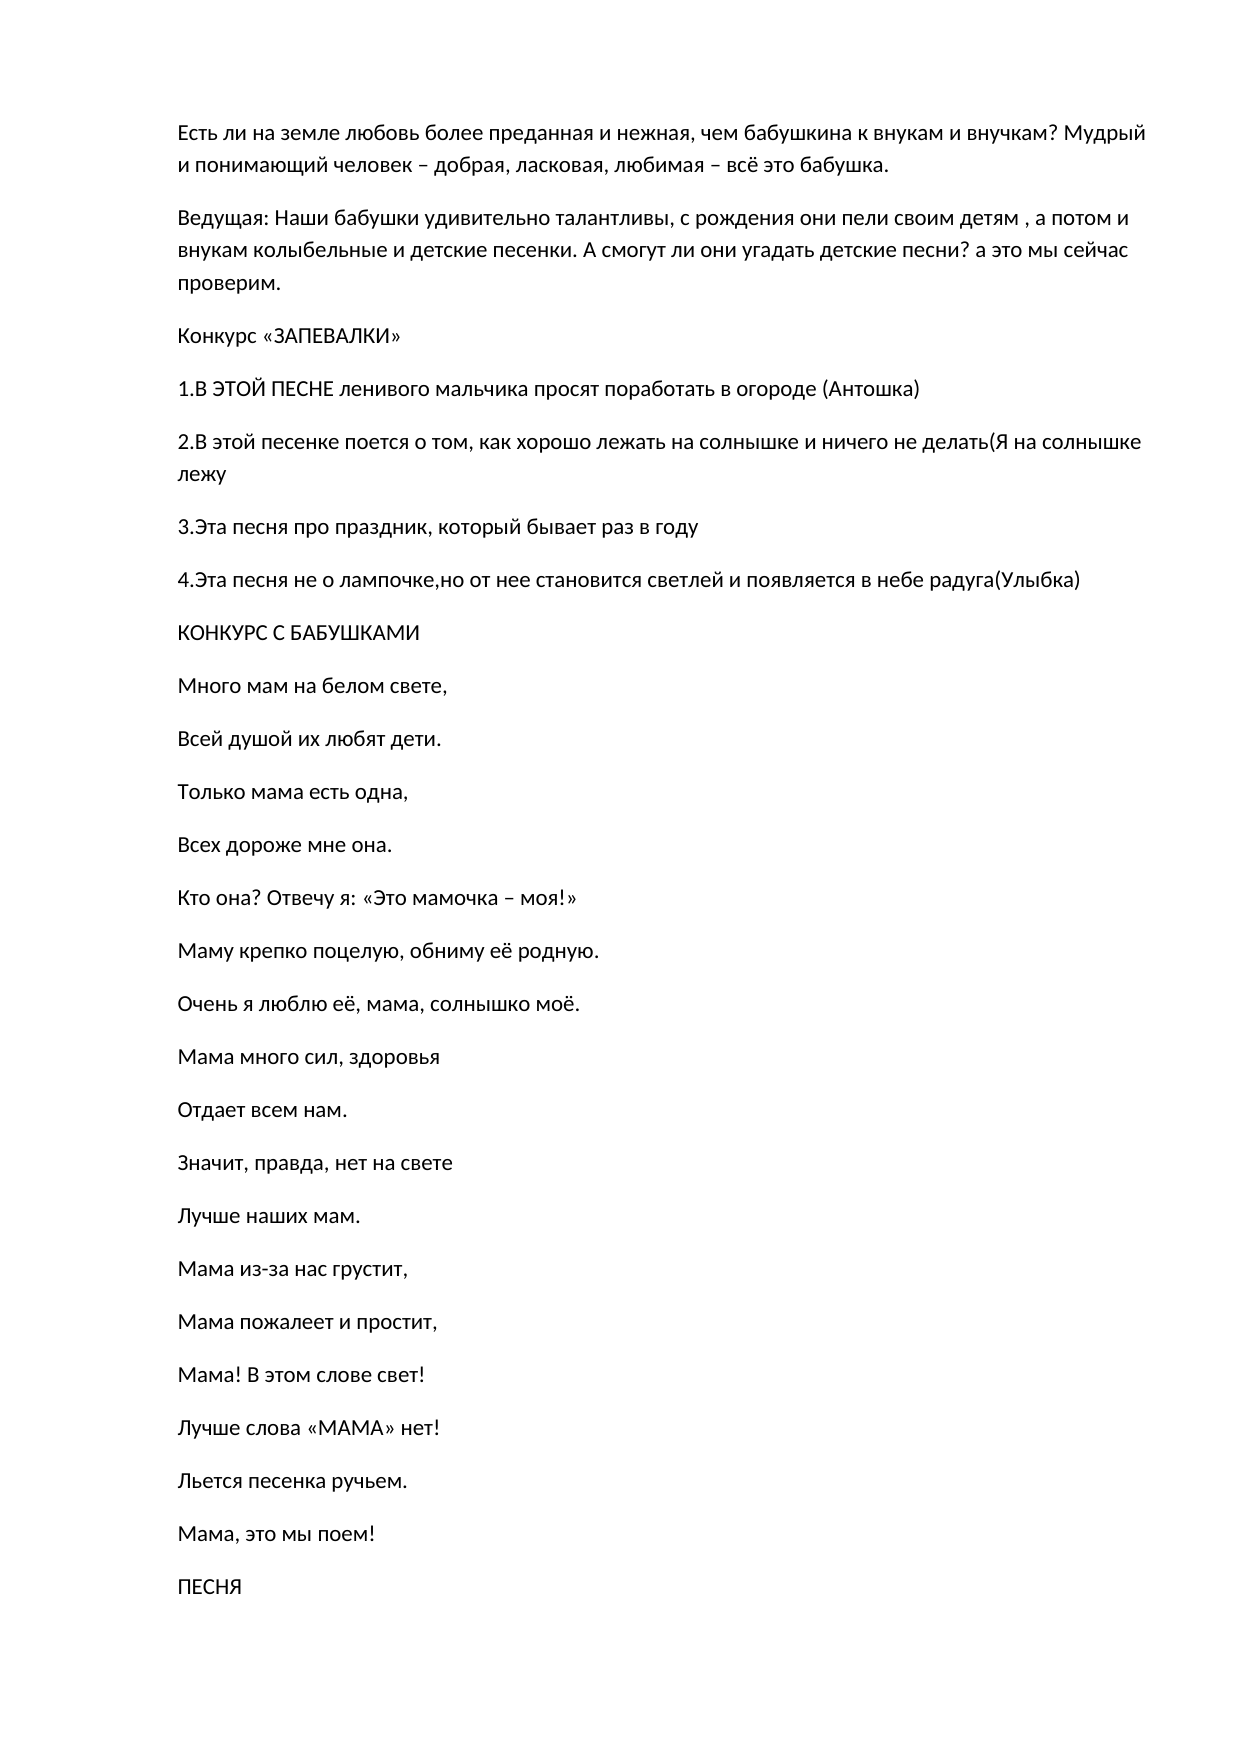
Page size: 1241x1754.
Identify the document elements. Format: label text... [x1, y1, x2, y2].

text Есть ли на земле любовь более преданная и нежная, чем бабушкина к внукам и внучкам? Мудрый и понимающий человек – добрая, ласковая, любимая – всё это бабушка. [177, 118, 1152, 178]
text ПЕСНЯ [177, 1572, 1152, 1600]
text Льется песенка ручьем. [177, 1466, 1152, 1494]
text КОНКУРС С БАБУШКАМИ [177, 618, 1152, 646]
text 3.Эта песня про праздник, который бывает раз в году [177, 512, 1152, 540]
text Всей душой их любят дети. [177, 724, 1152, 752]
text 1.В ЭТОЙ ПЕСНЕ ленивого мальчика просят поработать в огороде (Антошка) [177, 374, 1152, 402]
text Мама много сил, здоровья [177, 1042, 1152, 1070]
text 4.Эта песня не о лампочке,но от нее становится светлей и появляется в небе радуга(Улыбка) [177, 565, 1152, 593]
text Конкурс «ЗАПЕВАЛКИ» [177, 321, 1152, 349]
text Значит, правда, нет на свете [177, 1148, 1152, 1176]
text Ведущая: Наши бабушки удивительно талантливы, с рождения они пели своим детям , а потом и внукам колыбельные и детские песенки. А смогут ли они угадать детские песни? а это мы сейчас проверим. [177, 203, 1152, 296]
text Только мама есть одна, [177, 777, 1152, 805]
text 2.В этой песенке поется о том, как хорошо лежать на солнышке и ничего не делать(Я на солнышке лежу [177, 427, 1152, 487]
text Очень я люблю её, мама, солнышко моё. [177, 989, 1152, 1017]
text Кто она? Отвечу я: «Это мамочка – моя!» [177, 883, 1152, 911]
text Отдает всем нам. [177, 1095, 1152, 1123]
text Мама пожалеет и простит, [177, 1307, 1152, 1335]
text Лучше наших мам. [177, 1201, 1152, 1229]
text Мама, это мы поем! [177, 1519, 1152, 1547]
text Лучше слова «МАМА» нет! [177, 1413, 1152, 1441]
text Мама! В этом слове свет! [177, 1360, 1152, 1388]
text Мама из-за нас грустит, [177, 1254, 1152, 1282]
text Всех дороже мне она. [177, 830, 1152, 858]
text Много мам на белом свете, [177, 671, 1152, 699]
text Маму крепко поцелую, обниму её родную. [177, 936, 1152, 964]
